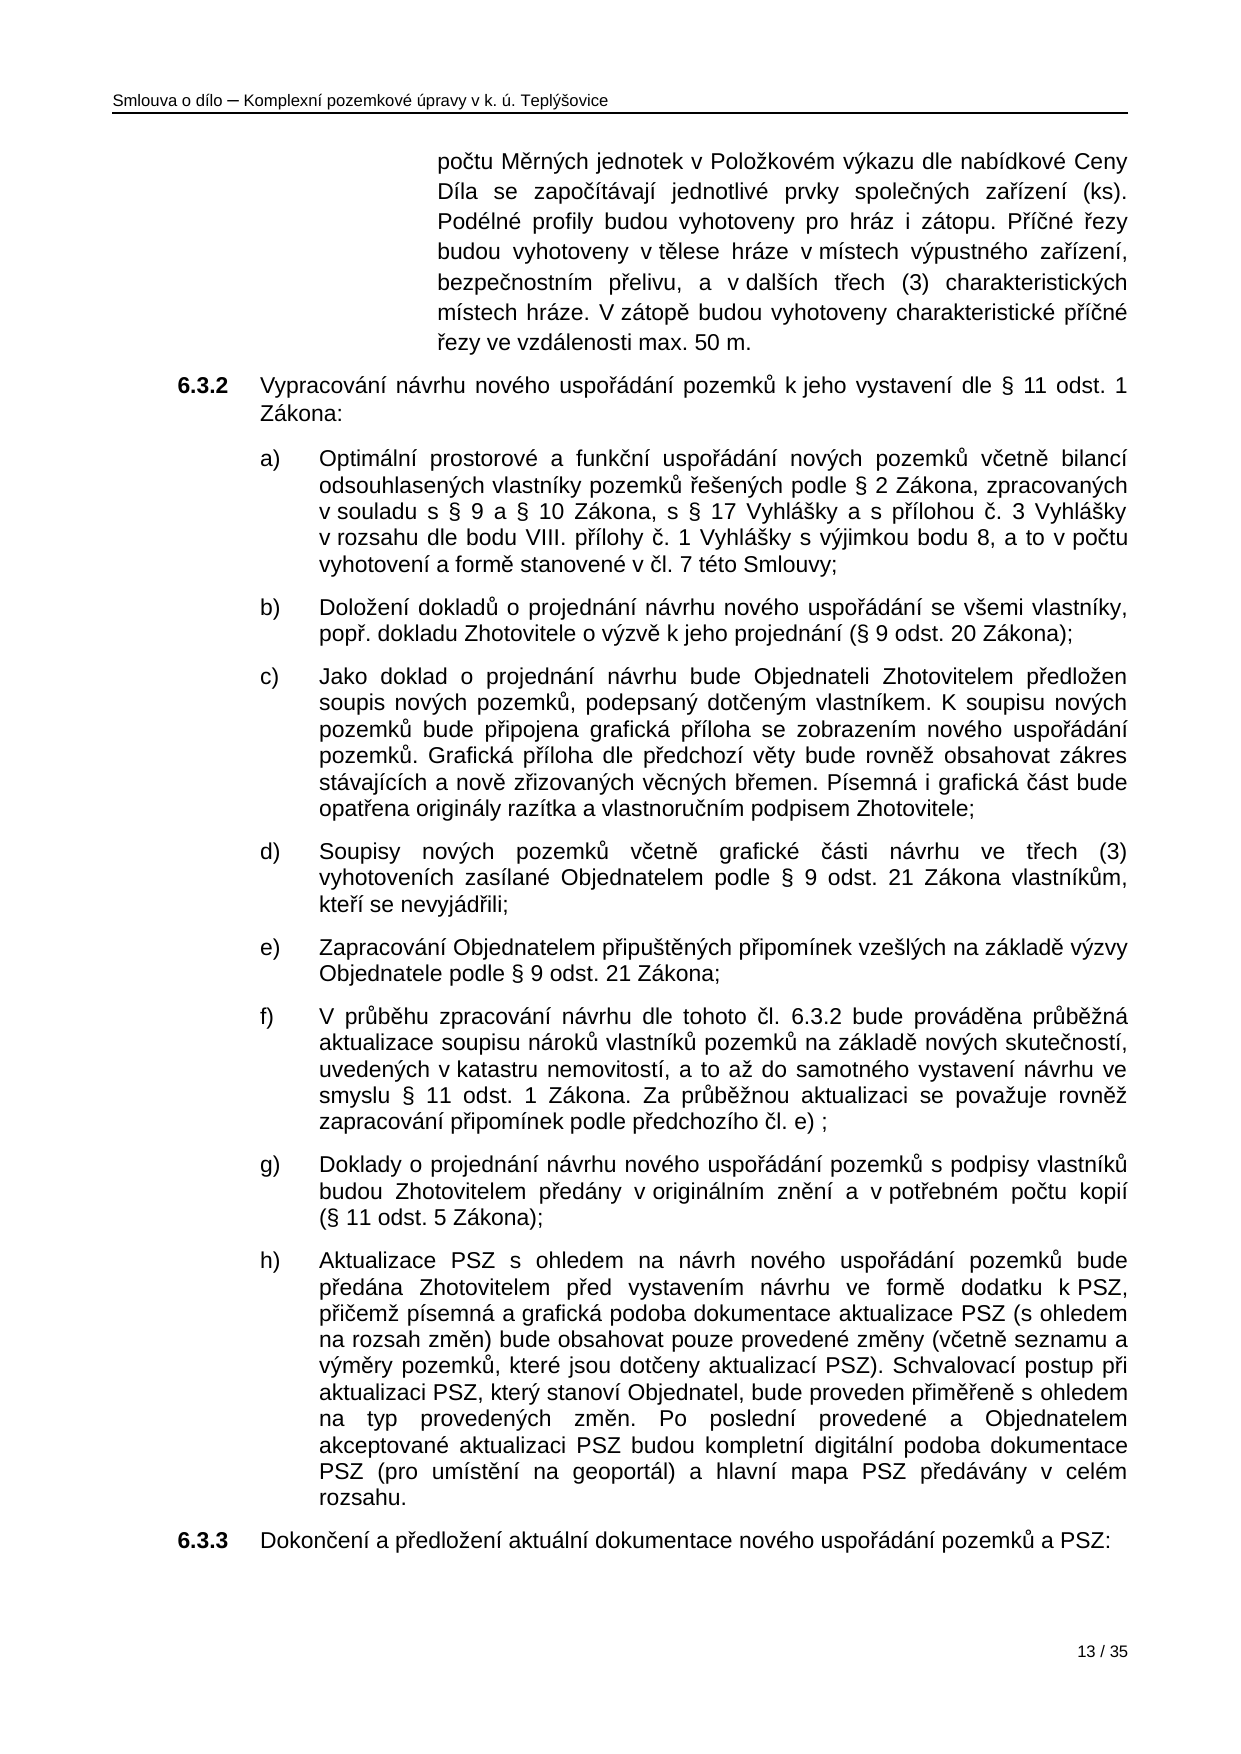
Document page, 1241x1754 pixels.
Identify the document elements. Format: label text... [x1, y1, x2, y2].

text Vypracování návrhu nového uspořádání pozemků k jeho vystavení dle § 11 odst. 1 Zákona: [177, 372, 1128, 426]
list Doložení dokladů o projednání návrhu nového uspořádání se všemi vlastníky, popř. dokladu Zhotovitele o výzvě k jeho projednání (§ 9 odst. 20 Zákona); [260, 594, 1128, 646]
list Jako doklad o projednání návrhu bude Objednateli Zhotovitelem předložen soupis nových pozemků, podepsaný dotčeným vlastníkem. K soupisu nových pozemků bude připojena grafická příloha se zobrazením nového uspořádání pozemků. Grafická příloha dle předchozí věty bude rovněž obsahovat zákres stávajících a nově zřizovaných věcných břemen. Písemná i grafická část bude opatřena originály razítka a vlastnoručním podpisem Zhotovitele; [260, 663, 1128, 821]
text Dokončení a předložení aktuální dokumentace nového uspořádání pozemků a PSZ: [177, 1527, 1128, 1554]
list Zapracování Objednatelem připuštěných připomínek vzešlých na základě výzvy Objednatele podle § 9 odst. 21 Zákona; [260, 933, 1128, 986]
list Soupisy nových pozemků včetně grafické části návrhu ve třech (3) vyhotoveních zasílané Objednatelem podle § 9 odst. 21 Zákona vlastníkům, kteří se nevyjádřili; [260, 838, 1128, 917]
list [334, 148, 1128, 355]
list Doklady o projednání návrhu nového uspořádání pozemků s podpisy vlastníků budou Zhotovitelem předány v originálním znění a v potřebném počtu kopií (§ 11 odst. 5 Zákona); [260, 1151, 1128, 1230]
list Aktualizace PSZ s ohledem na návrh nového uspořádání pozemků bude předána Zhotovitelem před vystavením návrhu ve formě dodatku k PSZ, přičemž písemná a grafická podoba dokumentace aktualizace PSZ (s ohledem na rozsah změn) bude obsahovat pouze provedené změny (včetně seznamu a výměry pozemků, které jsou dotčeny aktualizací PSZ). Schvalovací postup při aktualizaci PSZ, který stanoví Objednatel, bude proveden přiměřeně s ohledem na typ provedených změn. Po poslední provedené a Objednatelem akceptované aktualizaci PSZ budou kompletní digitální podoba dokumentace PSZ (pro umístění na geoportál) a hlavní mapa PSZ předávány v celém rozsahu. [260, 1247, 1128, 1511]
list Optimální prostorové a funkční uspořádání nových pozemků včetně bilancí odsouhlasených vlastníky pozemků řešených podle § 2 Zákona, zpracovaných v souladu s § 9 a § 10 Zákona, s § 17 Vyhlášky a s přílohou č. 3 Vyhlášky v rozsahu dle bodu VIII. přílohy č. 1 Vyhlášky s výjimkou bodu 8, a to v počtu vyhotovení a formě stanovené v čl. 7 této Smlouvy; [260, 445, 1128, 577]
list V průběhu zpracování návrhu dle tohoto čl. 6.3.2 bude prováděna průběžná aktualizace soupisu nároků vlastníků pozemků na základě nových skutečností, uvedených v katastru nemovitostí, a to až do samotného vystavení návrhu ve smyslu § 11 odst. 1 Zákona. Za průběžnou aktualizaci se považuje rovněž zapracování připomínek podle předchozího čl. e) ; [260, 1003, 1128, 1135]
